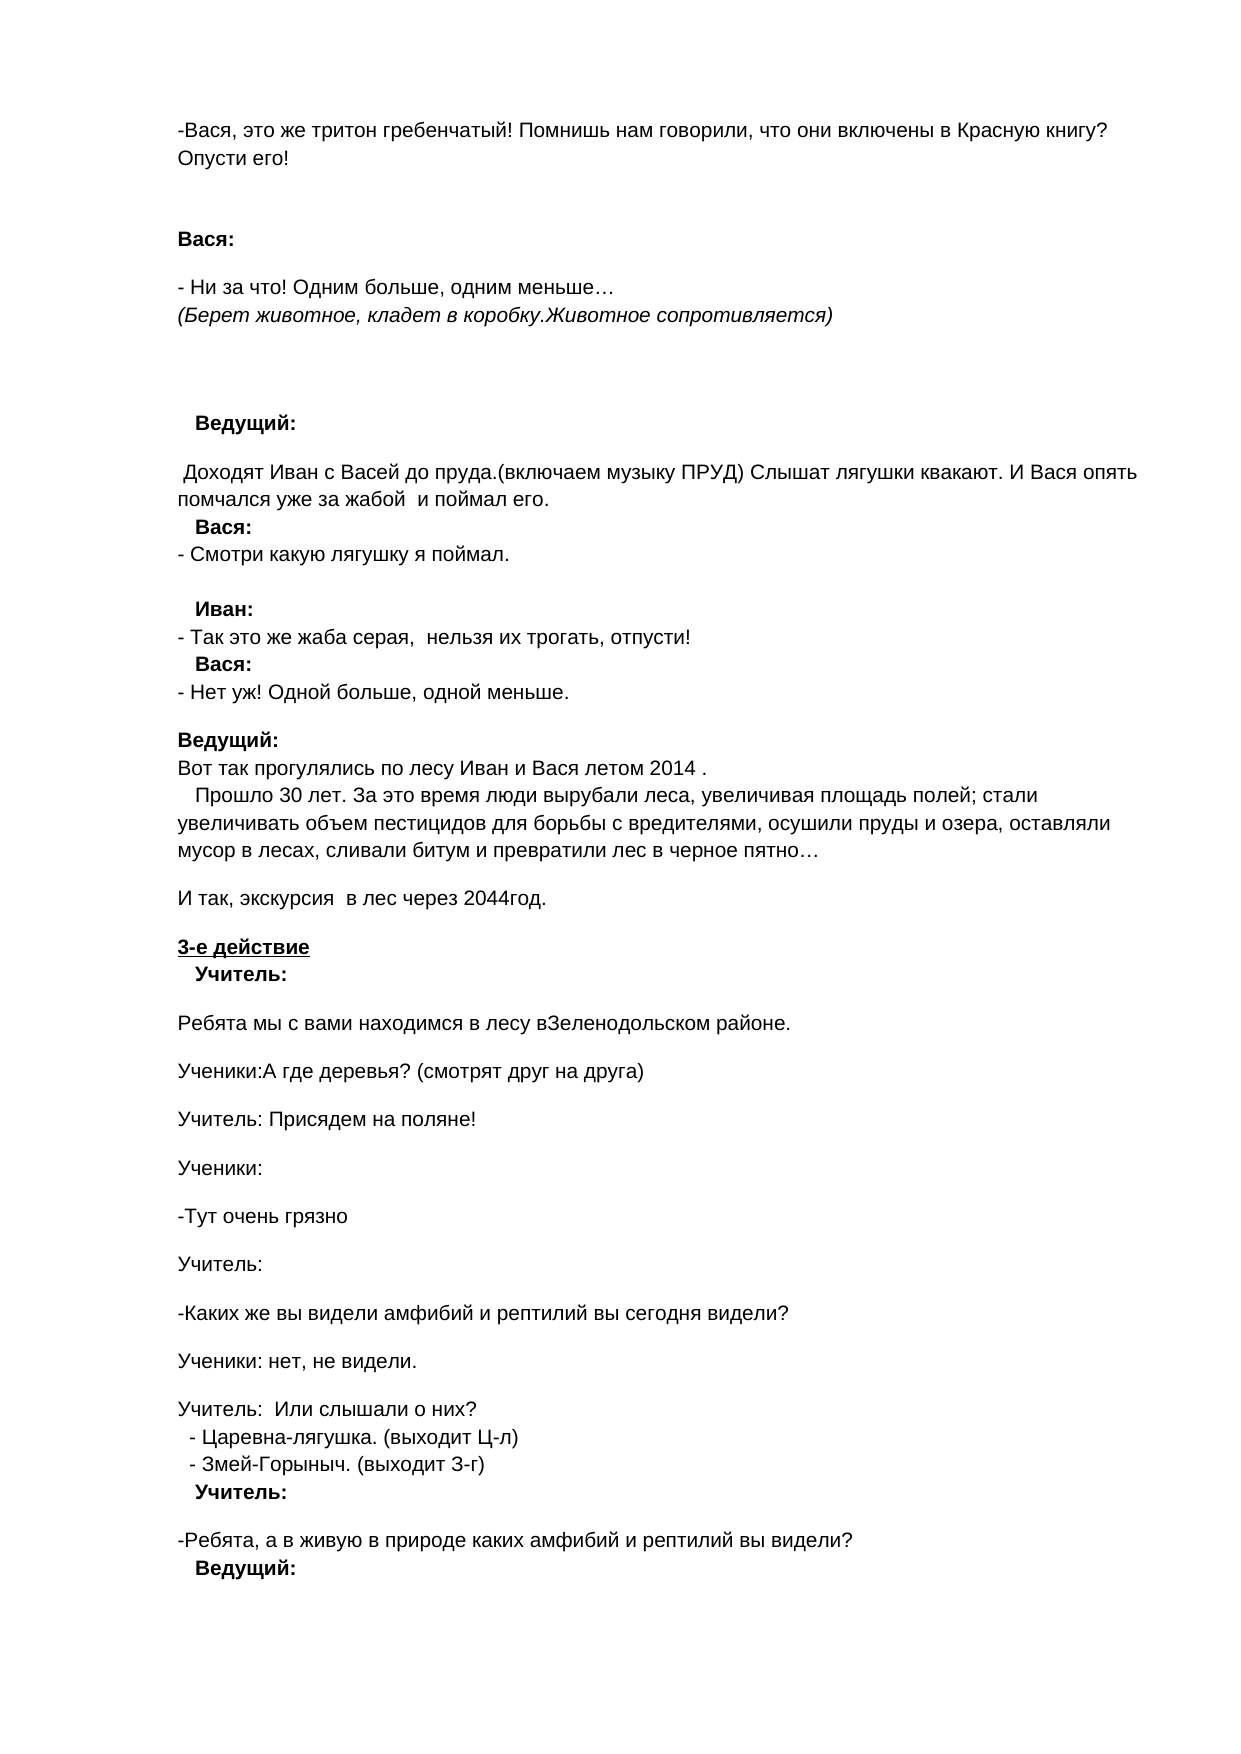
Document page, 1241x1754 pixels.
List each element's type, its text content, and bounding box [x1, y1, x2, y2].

text И так, экскурсия в лес через 2044год. [177, 886, 1152, 910]
text Ребята мы с вами находимся в лесу вЗеленодольском районе. [177, 1010, 1152, 1034]
text -Тут очень грязно [177, 1204, 1152, 1228]
text Доходят Иван с Васей до пруда.(включаем музыку ПРУД) Слышат лягушки квакают. И Вася опять помчался уже за жабой и поймал его. Вася: - Смотри какую лягушку я поймал. Иван: - Так это же жаба серая, нельзя их трогать, отпусти! Вася: - Нет уж! Одной больше, одной меньше. [177, 459, 1152, 703]
text Вася: [177, 227, 1152, 251]
text Ведущий: Вот так прогулялись по лесу Иван и Вася летом 2014 . Прошло 30 лет. За это время люди вырубали леса, увеличивая площадь полей; стали увеличивать объем пестицидов для борьбы с вредителями, осушили пруды и озера, оставляли мусор в лесах, сливали битум и превратили лес в черное пятно… [177, 728, 1152, 862]
text Учитель: Или слышали о них? - Царевна-лягушка. (выходит Ц-л) - Змей-Горыныч. (выходит З-г) Учитель: [177, 1397, 1152, 1503]
text Учитель: Присядем на поляне! [177, 1107, 1152, 1131]
text Ученики:А где деревья? (смотрят друг на друга) [177, 1059, 1152, 1083]
text Учитель: [177, 1252, 1152, 1276]
text Ученики: нет, не видели. [177, 1349, 1152, 1373]
text - Ни за что! Одним больше, одним меньше… (Берет животное, кладет в коробку.Животное сопротивляется) [177, 275, 1152, 386]
text Ученики: [177, 1155, 1152, 1179]
text Ведущий: [177, 411, 1152, 435]
text 3-е действие Учитель: [177, 934, 1152, 986]
text -Вася, это же тритон гребенчатый! Помнишь нам говорили, что они включены в Красную книгу?Опусти его! [177, 118, 1152, 202]
text -Ребята, а в живую в природе каких амфибий и рептилий вы видели? Ведущий: [177, 1528, 1152, 1579]
text -Каких же вы видели амфибий и рептилий вы сегодня видели? [177, 1300, 1152, 1324]
